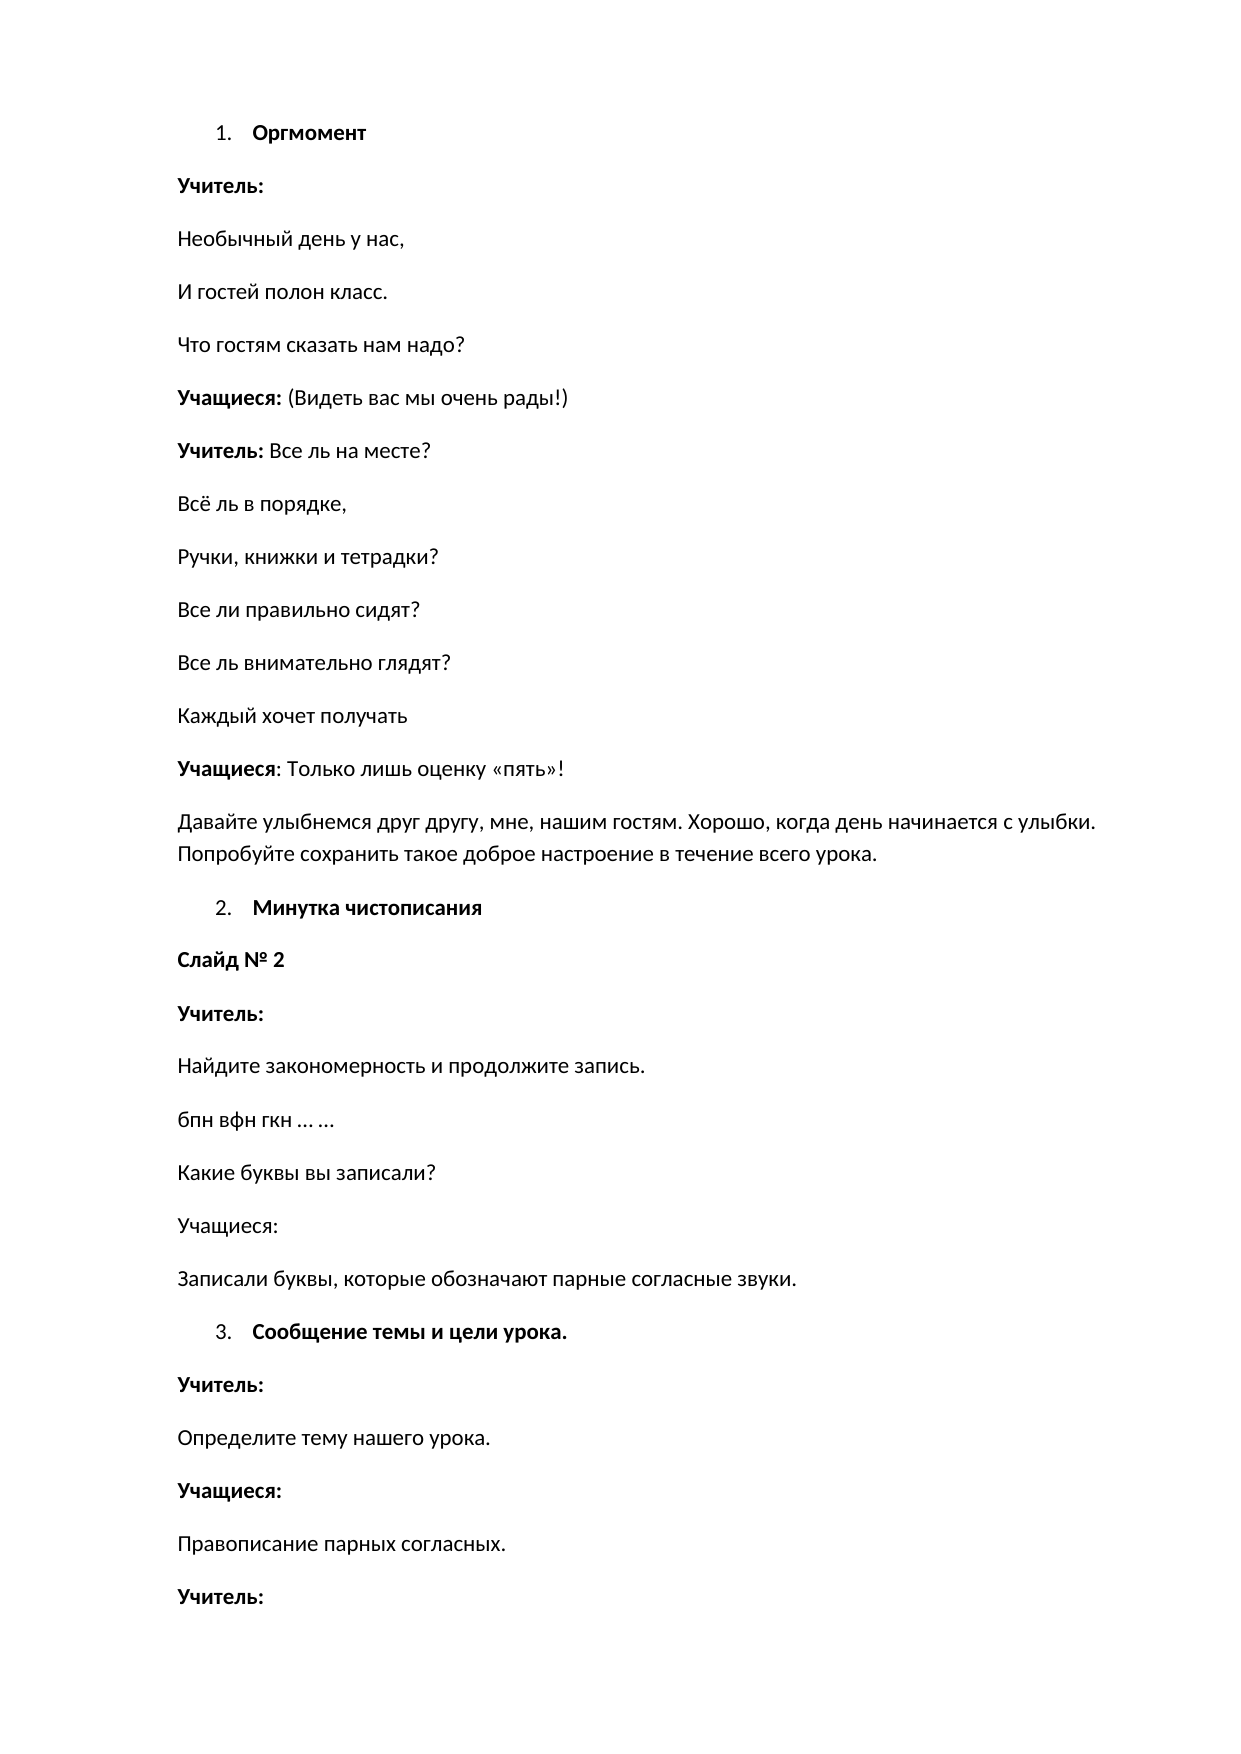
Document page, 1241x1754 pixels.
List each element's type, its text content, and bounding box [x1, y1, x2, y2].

text Учащиеся: [177, 1211, 1152, 1239]
text Учитель: [177, 1370, 1152, 1398]
text Записали буквы, которые обозначают парные согласные звуки. [177, 1264, 1152, 1292]
text Что гостям сказать нам надо? [177, 330, 1152, 358]
text Ручки, книжки и тетрадки? [177, 542, 1152, 570]
text Найдите закономерность и продолжите запись. [177, 1052, 1152, 1080]
list Минутка чистописания [215, 893, 1152, 921]
text Все ли правильно сидят? [177, 595, 1152, 623]
text Правописание парных согласных. [177, 1529, 1152, 1557]
text Учитель: [177, 171, 1152, 199]
text Давайте улыбнемся друг другу, мне, нашим гостям. Хорошо, когда день начинается с улыбки. Попробуйте сохранить такое доброе настроение в течение всего урока. [177, 807, 1152, 868]
list Сообщение темы и цели урока. [215, 1317, 1152, 1345]
text Слайд № 2 [177, 946, 1152, 974]
text Учитель: [177, 1582, 1152, 1610]
text бпн вфн гкн … … [177, 1105, 1152, 1133]
text Учащиеся: Только лишь оценку «пять»! [177, 754, 1152, 782]
text Учитель: Все ль на месте? [177, 436, 1152, 464]
text Учащиеся: [177, 1476, 1152, 1504]
text Необычный день у нас, [177, 224, 1152, 252]
list Оргмомент [215, 118, 1152, 146]
text Все ль внимательно глядят? [177, 648, 1152, 676]
text Какие буквы вы записали? [177, 1158, 1152, 1186]
text Всё ль в порядке, [177, 489, 1152, 517]
text Определите тему нашего урока. [177, 1423, 1152, 1451]
text Учащиеся: (Видеть вас мы очень рады!) [177, 383, 1152, 411]
text И гостей полон класс. [177, 277, 1152, 305]
text Учитель: [177, 999, 1152, 1027]
text Каждый хочет получать [177, 701, 1152, 729]
